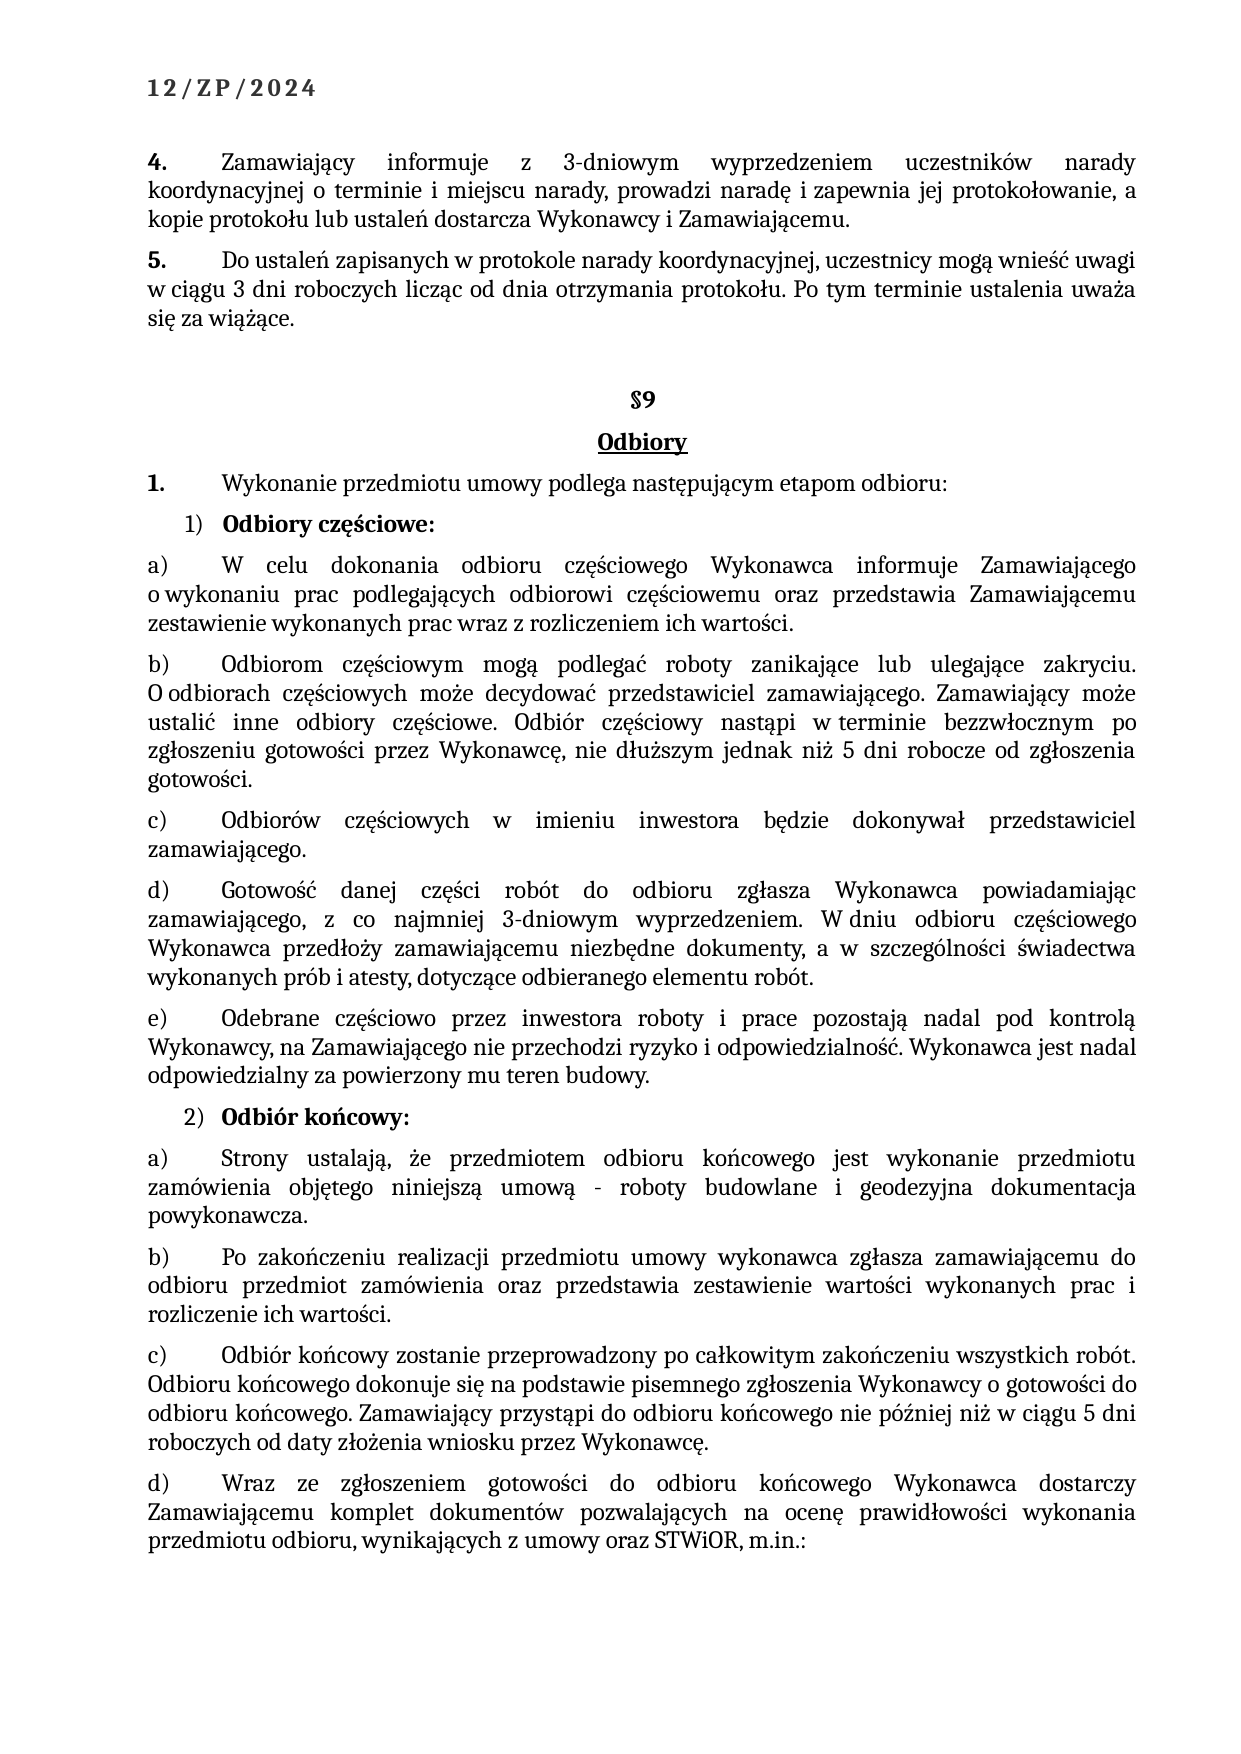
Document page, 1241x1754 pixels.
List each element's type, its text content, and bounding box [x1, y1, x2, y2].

list Gotowość danej części robót do odbioru zgłasza Wykonawca powiadamiając zamawiającego, z co najmniej 3-dniowym wyprzedzeniem. W dniu odbioru częściowego Wykonawca przedłoży zamawiającemu niezbędne dokumenty, a w szczególności świadectwa wykonanych prób i atesty, dotyczące odbieranego elementu robót. [148, 876, 1137, 991]
list Odbiorom częściowym mogą podlegać roboty zanikające lub ulegające zakryciu. O odbiorach częściowych może decydować przedstawiciel zamawiającego. Zamawiający może ustalić inne odbiory częściowe. Odbiór częściowy nastąpi w terminie bezzwłocznym po zgłoszeniu gotowości przez Wykonawcę, nie dłuższym jednak niż 5 dni robocze od zgłoszenia gotowości. [148, 650, 1137, 794]
list Odbiory częściowe: [185, 510, 1137, 539]
list Odebrane częściowo przez inwestora roboty i prace pozostają nadal pod kontrolą Wykonawcy, na Zamawiającego nie przechodzi ryzyko i odpowiedzialność. Wykonawca jest nadal odpowiedzialny za powierzony mu teren budowy. [148, 1004, 1137, 1090]
list Odbiór końcowy zostanie przeprowadzony po całkowitym zakończeniu wszystkich robót. Odbioru końcowego dokonuje się na podstawie pisemnego zgłoszenia Wykonawcy o gotowości do odbioru końcowego. Zamawiający przystąpi do odbioru końcowego nie później niż w ciągu 5 dni roboczych od daty złożenia wniosku przez Wykonawcę. [148, 1341, 1137, 1456]
list Po zakończeniu realizacji przedmiotu umowy wykonawca zgłasza zamawiającemu do odbioru przedmiot zamówienia oraz przedstawia zestawienie wartości wykonanych prac i rozliczenie ich wartości. [148, 1243, 1137, 1329]
list Do ustaleń zapisanych w protokole narady koordynacyjnej, uczestnicy mogą wnieść uwagi w ciągu 3 dni roboczych licząc od dnia otrzymania protokołu. Po tym terminie ustalenia uważa się za wiążące. [148, 246, 1137, 333]
list §9 [148, 386, 1137, 415]
list Strony ustalają, że przedmiotem odbioru końcowego jest wykonanie przedmiotu zamówienia objętego niniejszą umową - roboty budowlane i geodezyjna dokumentacja powykonawcza. [148, 1144, 1137, 1230]
list W celu dokonania odbioru częściowego Wykonawca informuje Zamawiającego o wykonaniu prac podlegających odbiorowi częściowemu oraz przedstawia Zamawiającemu zestawienie wykonanych prac wraz z rozliczeniem ich wartości. [148, 551, 1137, 638]
list Odbiorów częściowych w imieniu inwestora będzie dokonywał przedstawiciel zamawiającego. [148, 806, 1137, 864]
list Wraz ze zgłoszeniem gotowości do odbioru końcowego Wykonawca dostarczy Zamawiającemu komplet dokumentów pozwalających na ocenę prawidłowości wykonania przedmiotu odbioru, wynikających z umowy oraz STWiOR, m.in.: [148, 1469, 1137, 1555]
list Wykonanie przedmiotu umowy podlega następującym etapom odbioru: [148, 469, 1137, 498]
list Odbiór końcowy: [184, 1103, 1137, 1131]
list Zamawiający informuje z 3-dniowym wyprzedzeniem uczestników narady koordynacyjnej o terminie i miejscu narady, prowadzi naradę i zapewnia jej protokołowanie, a kopie protokołu lub ustaleń dostarcza Wykonawcy i Zamawiającemu. [148, 148, 1137, 234]
list Odbiory [148, 428, 1137, 456]
